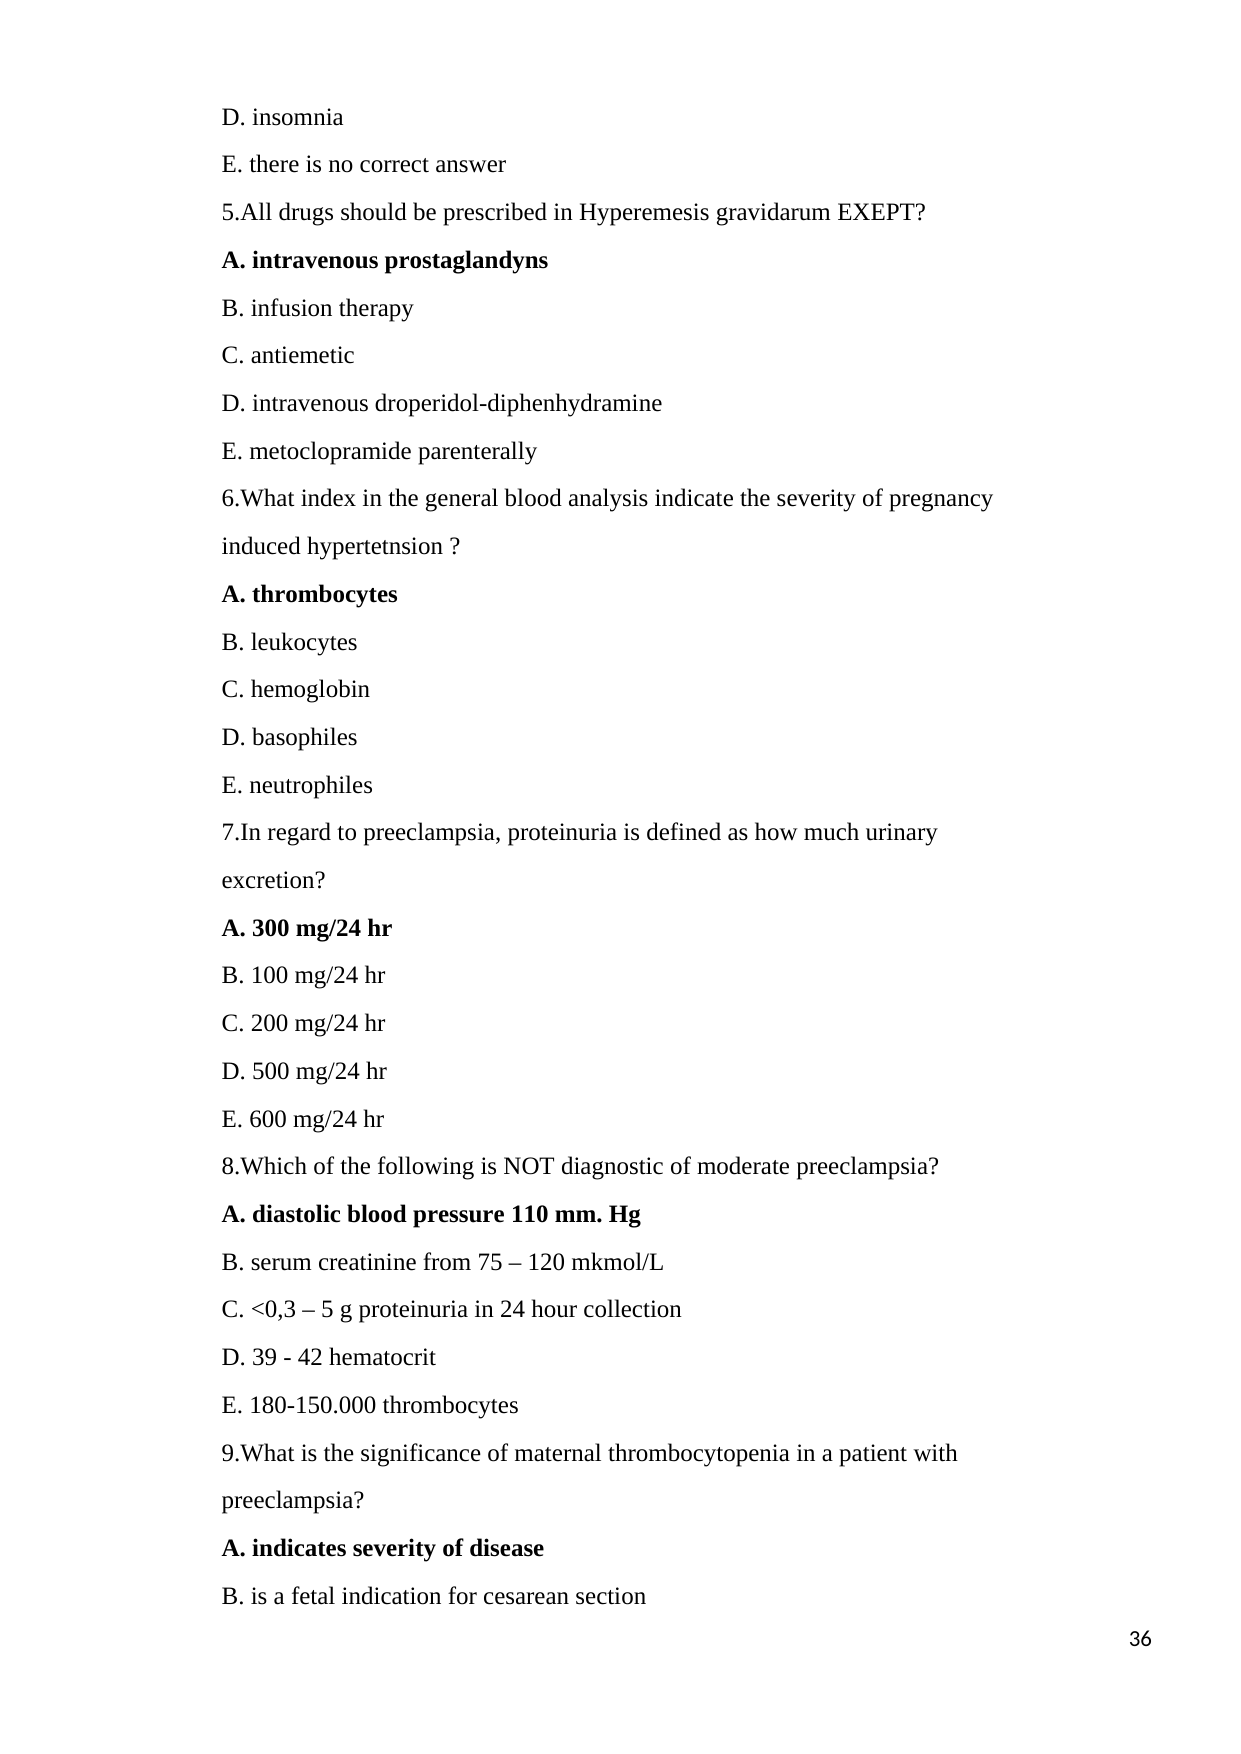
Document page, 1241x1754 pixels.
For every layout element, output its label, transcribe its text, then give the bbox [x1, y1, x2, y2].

text C. 200 mg/24 hr [148, 1008, 1152, 1037]
text A. intravenous prostaglandyns [148, 245, 1152, 274]
text 5.All drugs should be prescribed in Hyperemesis gravidarum EXEPT? [148, 197, 1152, 226]
text D. 39 - 42 hematocrit [148, 1342, 1152, 1371]
text excretion? [148, 865, 1152, 894]
text 8.Which of the following is NOT diagnostic of moderate preeclampsia? [148, 1151, 1152, 1180]
text A. diastolic blood pressure 110 mm. Hg [148, 1199, 1152, 1228]
text A. thrombocytes [148, 579, 1152, 608]
text E. neutrophiles [148, 770, 1152, 798]
text D. intravenous droperidol-diphenhydramine [148, 388, 1152, 417]
text B. serum creatinine from 75 – 120 mkmol/L [148, 1247, 1152, 1276]
text B. leukocytes [148, 627, 1152, 655]
text 9.What is the significance of maternal thrombocytopenia in a patient with [148, 1438, 1152, 1466]
text C. hemoglobin [148, 674, 1152, 703]
text A. indicates severity of disease [148, 1533, 1152, 1562]
text B. is a fetal indication for cesarean section [148, 1581, 1152, 1609]
text 7.In regard to preeclampsia, proteinuria is defined as how much urinary [148, 817, 1152, 846]
text D. basophiles [148, 722, 1152, 751]
text D. 500 mg/24 hr [148, 1056, 1152, 1085]
text induced hypertetnsion ? [148, 531, 1152, 560]
text E. metoclopramide parenterally [148, 436, 1152, 464]
text A. 300 mg/24 hr [148, 913, 1152, 942]
text C. antiemetic [148, 340, 1152, 369]
text C. <0,3 – 5 g proteinuria in 24 hour collection [148, 1294, 1152, 1323]
text B. infusion therapy [148, 293, 1152, 321]
text preeclampsia? [148, 1485, 1152, 1514]
text D. insomnia [148, 102, 1152, 131]
text 6.What index in the general blood analysis indicate the severity of pregnancy [148, 483, 1152, 512]
text E. there is no correct answer [148, 149, 1152, 178]
text E. 600 mg/24 hr [148, 1104, 1152, 1132]
text E. 180-150.000 thrombocytes [148, 1390, 1152, 1419]
text B. 100 mg/24 hr [148, 961, 1152, 989]
